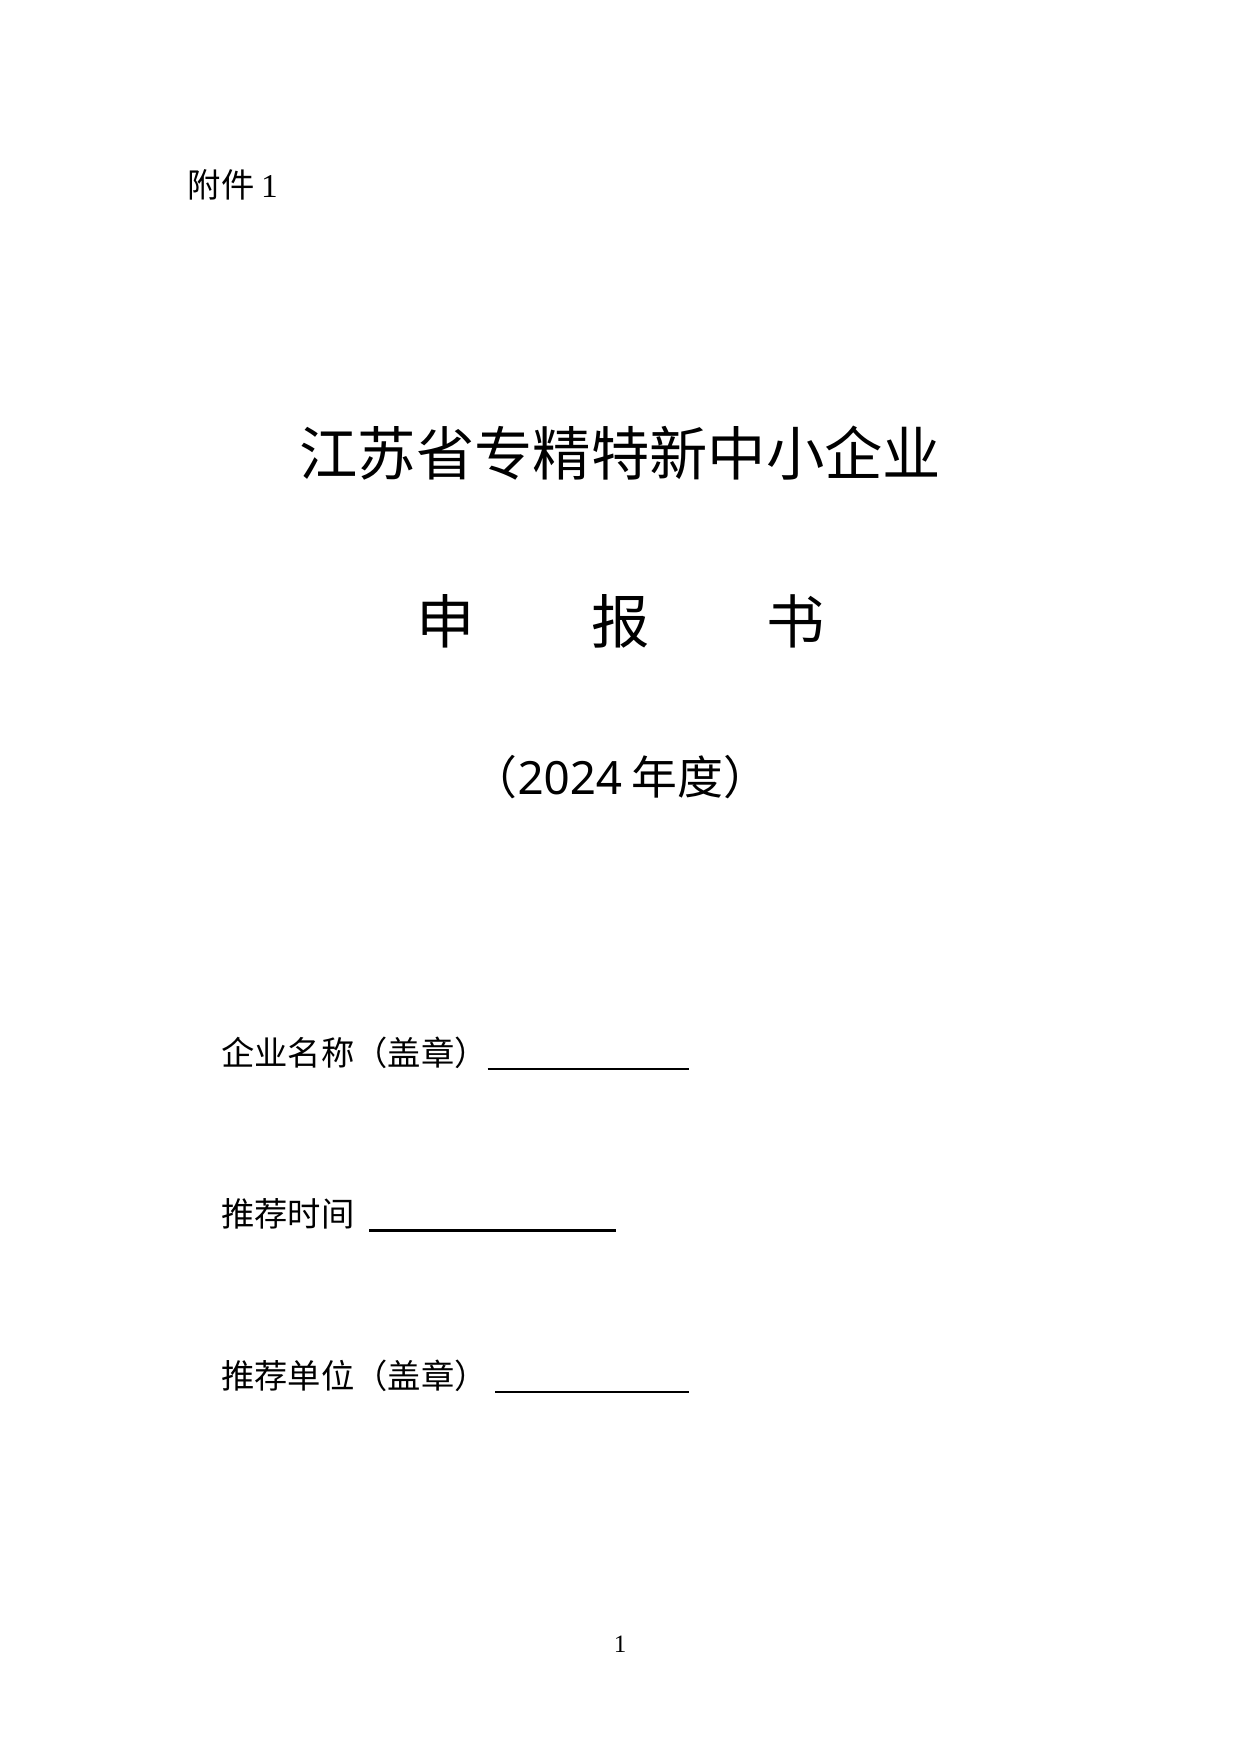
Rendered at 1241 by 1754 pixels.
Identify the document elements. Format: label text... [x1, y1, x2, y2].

text 江苏省专精特新中小企业 [187, 407, 1053, 492]
text 申 报 书 [187, 576, 1053, 661]
text 企业名称（盖章） [187, 1018, 1053, 1083]
text 推荐单位（盖章） [187, 1341, 1053, 1406]
text 推荐时间 [187, 1180, 1053, 1245]
title （2024年度） [187, 726, 1053, 823]
text 附件1 [187, 150, 1053, 215]
